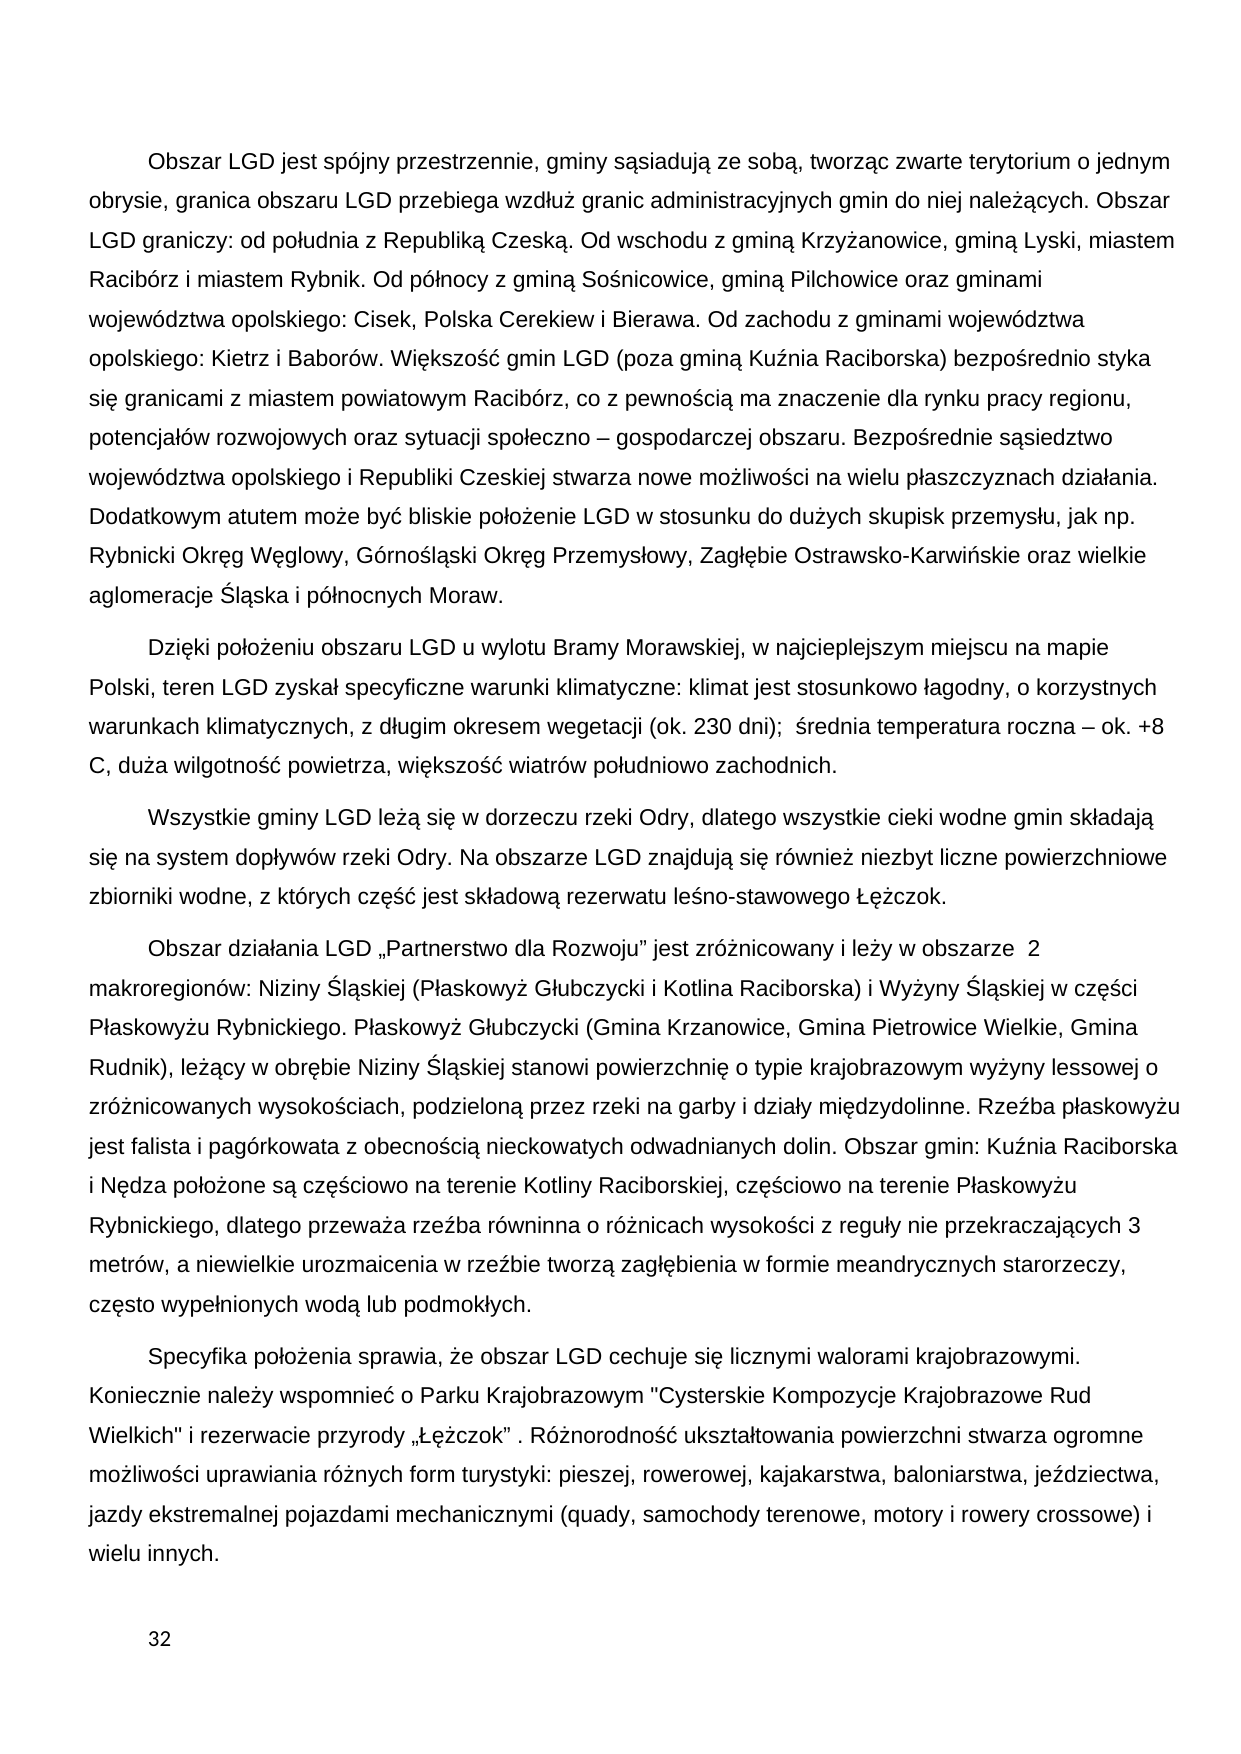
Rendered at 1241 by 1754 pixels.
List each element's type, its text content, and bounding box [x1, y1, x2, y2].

text Obszar LGD jest spójny przestrzennie, gminy sąsiadują ze sobą, tworząc zwarte terytorium o jednym obrysie, granica obszaru LGD przebiega wzdłuż granic administracyjnych gmin do niej należących. Obszar LGD graniczy: od południa z Republiką Czeską. Od wschodu z gminą Krzyżanowice, gminą Lyski, miastem Racibórz i miastem Rybnik. Od północy z gminą Sośnicowice, gminą Pilchowice oraz gminami województwa opolskiego: Cisek, Polska Cerekiew i Bierawa. Od zachodu z gminami województwa opolskiego: Kietrz i Baborów. Większość gmin LGD (poza gminą Kuźnia Raciborska) bezpośrednio styka się granicami z miastem powiatowym Racibórz, co z pewnością ma znaczenie dla rynku pracy regionu, potencjałów rozwojowych oraz sytuacji społeczno – gospodarczej obszaru. Bezpośrednie sąsiedztwo województwa opolskiego i Republiki Czeskiej stwarza nowe możliwości na wielu płaszczyznach działania. Dodatkowym atutem może być bliskie położenie LGD w stosunku do dużych skupisk przemysłu, jak np. Rybnicki Okręg Węglowy, Górnośląski Okręg Przemysłowy, Zagłębie Ostrawsko-Karwińskie oraz wielkie aglomeracje Śląska i północnych Moraw. [89, 148, 1181, 608]
text Wszystkie gminy LGD leżą się w dorzeczu rzeki Odry, dlatego wszystkie cieki wodne gmin składają się na system dopływów rzeki Odry. Na obszarze LGD znajdują się również niezbyt liczne powierzchniowe zbiorniki wodne, z których część jest składową rezerwatu leśno-stawowego Łężczok. [89, 804, 1181, 910]
text Dzięki położeniu obszaru LGD u wylotu Bramy Morawskiej, w najcieplejszym miejscu na mapie Polski, teren LGD zyskał specyficzne warunki klimatyczne: klimat jest stosunkowo łagodny, o korzystnych warunkach klimatycznych, z długim okresem wegetacji (ok. 230 dni); średnia temperatura roczna – ok. +8 C, duża wilgotność powietrza, większość wiatrów południowo zachodnich. [89, 634, 1181, 779]
text Obszar działania LGD „Partnerstwo dla Rozwoju” jest zróżnicowany i leży w obszarze 2 makroregionów: Niziny Śląskiej (Płaskowyż Głubczycki i Kotlina Raciborska) i Wyżyny Śląskiej w części Płaskowyżu Rybnickiego. Płaskowyż Głubczycki (Gmina Krzanowice, Gmina Pietrowice Wielkie, Gmina Rudnik), leżący w obrębie Niziny Śląskiej stanowi powierzchnię o typie krajobrazowym wyżyny lessowej o zróżnicowanych wysokościach, podzieloną przez rzeki na garby i działy międzydolinne. Rzeźba płaskowyżu jest falista i pagórkowata z obecnością nieckowatych odwadnianych dolin. Obszar gmin: Kuźnia Raciborska i Nędza położone są częściowo na terenie Kotliny Raciborskiej, częściowo na terenie Płaskowyżu Rybnickiego, dlatego przeważa rzeźba równinna o różnicach wysokości z reguły nie przekraczających 3 metrów, a niewielkie urozmaicenia w rzeźbie tworzą zagłębienia w formie meandrycznych starorzeczy, często wypełnionych wodą lub podmokłych. [89, 935, 1181, 1317]
text Specyfika położenia sprawia, że obszar LGD cechuje się licznymi walorami krajobrazowymi. Koniecznie należy wspomnieć o Parku Krajobrazowym "Cysterskie Kompozycje Krajobrazowe Rud Wielkich" i rezerwacie przyrody „Łężczok” . Różnorodność ukształtowania powierzchni stwarza ogromne możliwości uprawiania różnych form turystyki: pieszej, rowerowej, kajakarstwa, baloniarstwa, jeździectwa, jazdy ekstremalnej pojazdami mechanicznymi (quady, samochody terenowe, motory i rowery crossowe) i wielu innych. [89, 1343, 1181, 1566]
